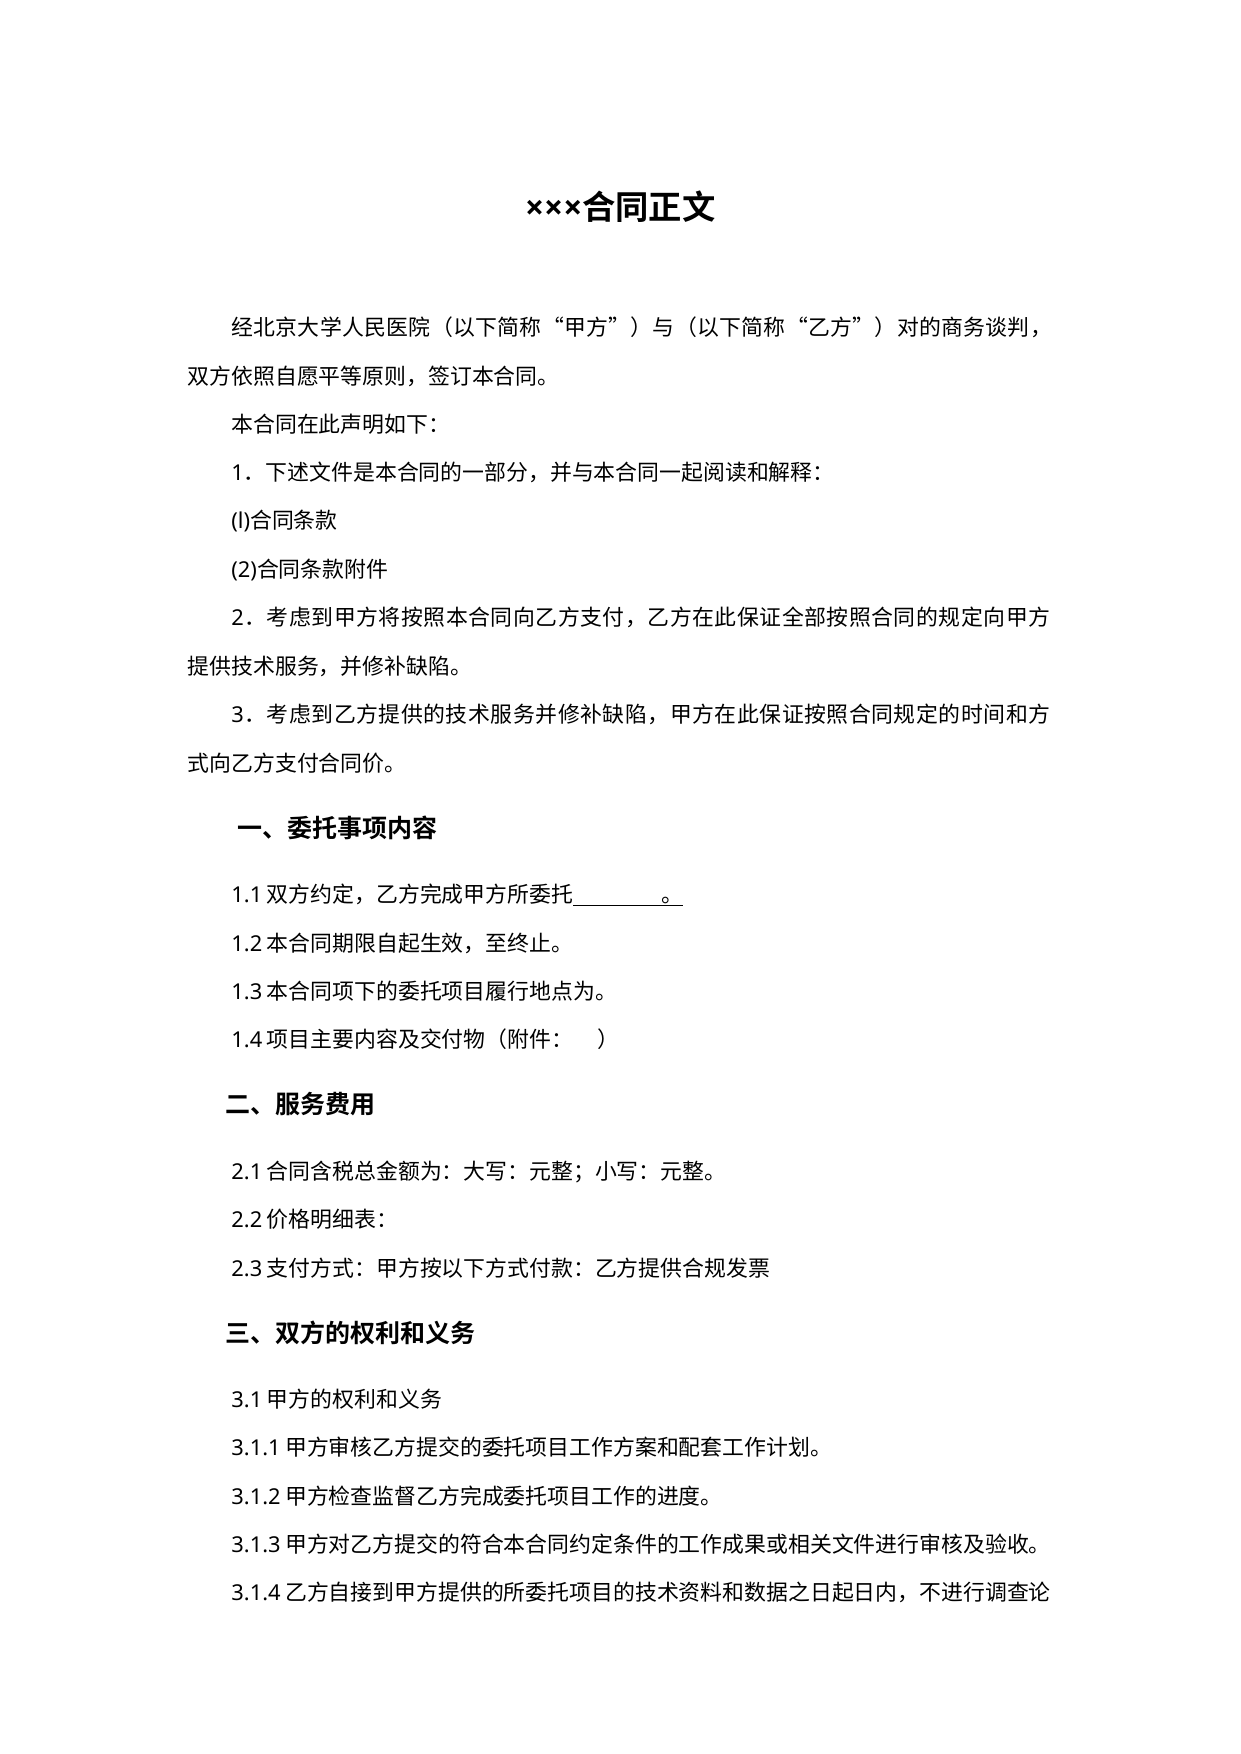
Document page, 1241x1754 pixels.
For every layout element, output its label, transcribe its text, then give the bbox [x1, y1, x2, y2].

text 1.1双方约定，乙方完成甲方所委托 。 [187, 877, 1053, 910]
text 3.1.1甲方审核乙方提交的委托项目工作方案和配套工作计划。 [187, 1430, 1053, 1463]
text 1.4项目主要内容及交付物（附件： ） [187, 1022, 1053, 1055]
text 3.1甲方的权利和义务 [187, 1382, 1053, 1414]
text 2.2价格明细表： [187, 1202, 1053, 1234]
text 1．下述文件是本合同的一部分，并与本合同一起阅读和解释： [187, 455, 1053, 487]
text ×××合同正文 [187, 173, 1053, 238]
text (2)合同条款附件 [187, 552, 1053, 584]
text (l)合同条款 [187, 503, 1053, 536]
text 经北京大学人民医院（以下简称“甲方”）与（以下简称“乙方”）对的商务谈判，双方依照自愿平等原则，签订本合同。 [187, 309, 1053, 391]
text 2.1合同含税总金额为：大写：元整；小写：元整。 [187, 1154, 1053, 1186]
text 2.3支付方式：甲方按以下方式付款：乙方提供合规发票 [231, 1250, 1053, 1283]
text 2．考虑到甲方将按照本合同向乙方支付，乙方在此保证全部按照合同的规定向甲方提供技术服务，并修补缺陷。 [187, 600, 1053, 681]
text 一、委托事项内容 [187, 794, 1053, 859]
text 3.1.2甲方检查监督乙方完成委托项目工作的进度。 [187, 1478, 1053, 1511]
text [187, 1575, 1053, 1608]
text 二、服务费用 [187, 1071, 1053, 1136]
text 3．考虑到乙方提供的技术服务并修补缺陷，甲方在此保证按照合同规定的时间和方式向乙方支付合同价。 [187, 697, 1053, 778]
text 1.3本合同项下的委托项目履行地点为。 [187, 974, 1053, 1006]
text 1.2本合同期限自起生效，至终止。 [187, 926, 1053, 958]
text 本合同在此声明如下： [187, 407, 1053, 439]
text 三、双方的权利和义务 [187, 1299, 1053, 1364]
text 3.1.3甲方对乙方提交的符合本合同约定条件的工作成果或相关文件进行审核及验收。 [187, 1527, 1053, 1559]
